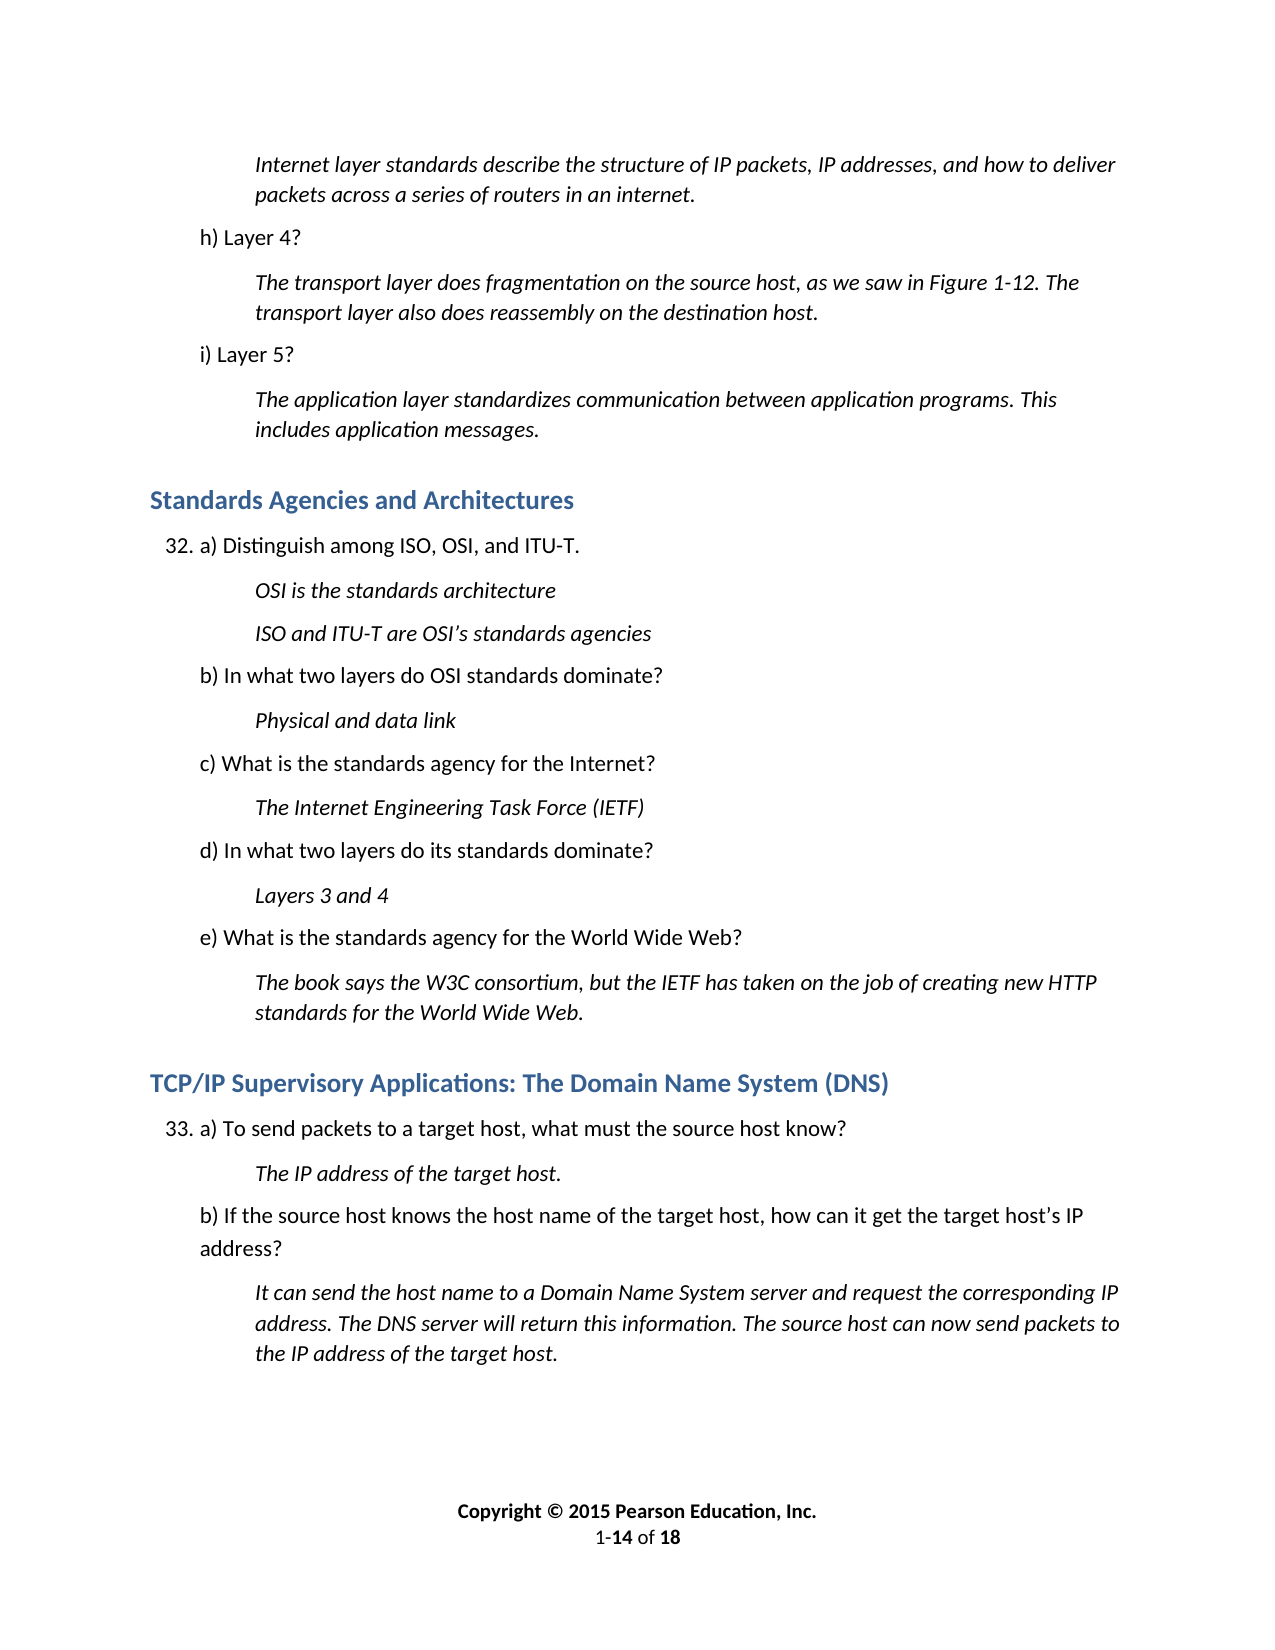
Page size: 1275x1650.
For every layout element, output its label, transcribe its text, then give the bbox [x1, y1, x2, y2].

text The IP address of the target host. [255, 1159, 1125, 1187]
text Internet layer standards describe the structure of IP packets, IP addresses, and how to deliver packets across a series of routers in an internet. [255, 150, 1125, 208]
text b) If the source host knows the host name of the target host, how can it get the target host’s IP address? [150, 1202, 1125, 1262]
text c) What is the standards agency for the Internet? [150, 749, 1125, 777]
text The application layer standardizes communication between application programs. This includes application messages. [255, 385, 1125, 443]
text e) What is the standards agency for the World Wide Web? [150, 923, 1125, 952]
text ISO and ITU-T are OSI’s standards agencies [255, 619, 1125, 647]
subtitle TCP/IP Supervisory Applications: The Domain Name System (DNS) [150, 1066, 1125, 1099]
text i) Layer 5? [150, 341, 1125, 368]
subtitle Standards Agencies and Architectures [150, 483, 1125, 516]
text Layers 3 and 4 [255, 881, 1125, 909]
text 33. a) To send packets to a target host, what must the source host know? [150, 1114, 1125, 1142]
text b) In what two layers do OSI standards dominate? [150, 661, 1125, 689]
text The Internet Engineering Task Force (IETF) [255, 793, 1125, 821]
text Physical and data link [255, 706, 1125, 734]
text The book says the W3C consortium, but the IETF has taken on the job of creating new HTTP standards for the World Wide Web. [255, 968, 1125, 1026]
text d) In what two layers do its standards dominate? [150, 836, 1125, 864]
text h) Layer 4? [150, 223, 1125, 251]
text OSI is the standards architecture [255, 576, 1125, 604]
text The transport layer does fragmentation on the source host, as we saw in Figure 1-12. The transport layer also does reassembly on the destination host. [255, 268, 1125, 326]
text It can send the host name to a Domain Name System server and request the corresponding IP address. The DNS server will return this information. The source host can now send packets to the IP address of the target host. [255, 1278, 1125, 1367]
text 32. a) Distinguish among ISO, OSI, and ITU-T. [150, 531, 1125, 559]
